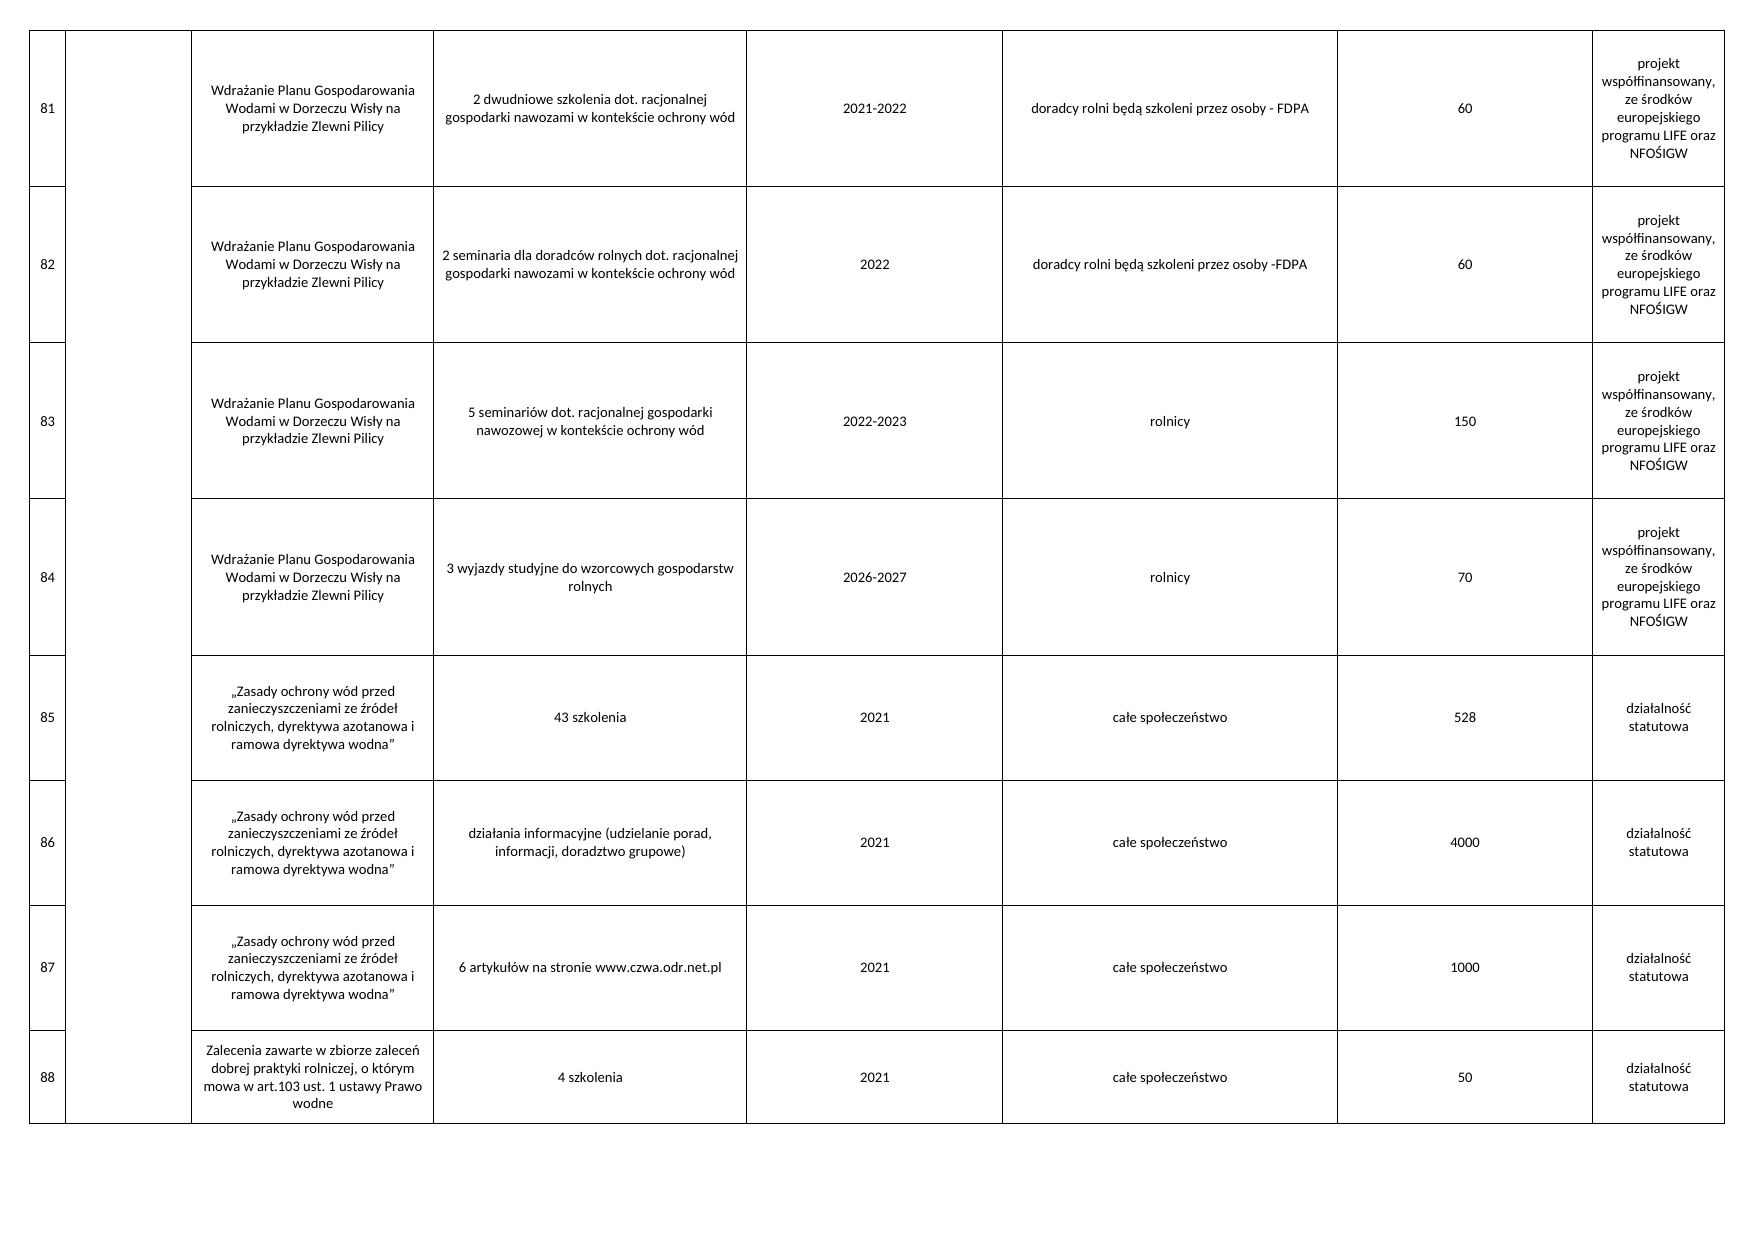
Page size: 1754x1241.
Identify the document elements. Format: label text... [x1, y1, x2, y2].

table_cell 2 seminaria dla doradców rolnych dot. racjonalnej gospodarki nawozami w kontekście ochrony wód [434, 187, 746, 342]
table_cell 6 artykułów na stronie www.czwa.odr.net.pl [434, 906, 746, 1029]
table_cell całe społeczeństwo [1003, 906, 1337, 1029]
table_cell 88 [30, 1031, 65, 1123]
table_cell 43 szkolenia [434, 656, 746, 779]
table_cell 87 [30, 906, 65, 1029]
table_cell 3 wyjazdy studyjne do wzorcowych gospodarstw rolnych [434, 499, 746, 654]
table_cell „Zasady ochrony wód przed zanieczyszczeniami ze źródeł rolniczych, dyrektywa azotanowa i ramowa dyrektywa wodna” [192, 906, 433, 1029]
table_cell działalność statutowa [1593, 656, 1724, 779]
table_cell całe społeczeństwo [1003, 656, 1337, 779]
table_cell 81 [30, 31, 65, 186]
table_cell 2022-2023 [747, 343, 1002, 498]
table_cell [1593, 1031, 1724, 1123]
table_cell projekt współfinansowany, ze środków europejskiego programu LIFE oraz NFOŚIGW [1593, 187, 1724, 342]
table_cell 2 dwudniowe szkolenia dot. racjonalnej gospodarki nawozami w kontekście ochrony wód [434, 31, 746, 186]
table_cell 84 [30, 499, 65, 654]
table_cell Wdrażanie Planu Gospodarowania Wodami w Dorzeczu Wisły na przykładzie Zlewni Pilicy [192, 31, 433, 186]
table_cell rolnicy [1003, 343, 1337, 498]
table_cell działania informacyjne (udzielanie porad, informacji, doradztwo grupowe) [434, 781, 746, 904]
table_cell 2021 [747, 1031, 1002, 1123]
table_cell doradcy rolni będą szkoleni przez osoby -FDPA [1003, 187, 1337, 342]
table_cell 2026-2027 [747, 499, 1002, 654]
table_cell działalność statutowa [1593, 781, 1724, 904]
table_cell 4 szkolenia [434, 1031, 746, 1123]
table_cell 2021-2022 [747, 31, 1002, 186]
table_cell 82 [30, 187, 65, 342]
table_cell rolnicy [1003, 499, 1337, 654]
table_cell 86 [30, 781, 65, 904]
table_cell projekt współfinansowany, ze środków europejskiego programu LIFE oraz NFOŚIGW [1593, 499, 1724, 654]
table_cell Wdrażanie Planu Gospodarowania Wodami w Dorzeczu Wisły na przykładzie Zlewni Pilicy [192, 343, 433, 498]
table_cell 2021 [747, 906, 1002, 1029]
table_cell całe społeczeństwo [1003, 781, 1337, 904]
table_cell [192, 1031, 433, 1123]
table_cell 528 [1338, 656, 1592, 779]
table_cell 2022 [747, 187, 1002, 342]
table_cell działalność statutowa [1593, 906, 1724, 1029]
table_cell 70 [1338, 499, 1592, 654]
table_cell „Zasady ochrony wód przed zanieczyszczeniami ze źródeł rolniczych, dyrektywa azotanowa i ramowa dyrektywa wodna” [192, 656, 433, 779]
table_cell Wdrażanie Planu Gospodarowania Wodami w Dorzeczu Wisły na przykładzie Zlewni Pilicy [192, 187, 433, 342]
table_cell projekt współfinansowany, ze środków europejskiego programu LIFE oraz NFOŚIGW [1593, 343, 1724, 498]
table_cell 2021 [747, 781, 1002, 904]
table_cell 1000 [1338, 906, 1592, 1029]
table_cell 150 [1338, 343, 1592, 498]
table_cell 5 seminariów dot. racjonalnej gospodarki nawozowej w kontekście ochrony wód [434, 343, 746, 498]
table_cell 85 [30, 656, 65, 779]
table_cell 50 [1338, 1031, 1592, 1123]
table_cell 4000 [1338, 781, 1592, 904]
table_cell 83 [30, 343, 65, 498]
table_cell doradcy rolni będą szkoleni przez osoby - FDPA [1003, 31, 1337, 186]
table_cell Wdrażanie Planu Gospodarowania Wodami w Dorzeczu Wisły na przykładzie Zlewni Pilicy [192, 499, 433, 654]
table_cell 60 [1338, 31, 1592, 186]
table_cell 60 [1338, 187, 1592, 342]
table_cell 2021 [747, 656, 1002, 779]
table_cell całe społeczeństwo [1003, 1031, 1337, 1123]
table_cell projekt współfinansowany, ze środków europejskiego programu LIFE oraz NFOŚIGW [1593, 31, 1724, 186]
table_cell „Zasady ochrony wód przed zanieczyszczeniami ze źródeł rolniczych, dyrektywa azotanowa i ramowa dyrektywa wodna” [192, 781, 433, 904]
